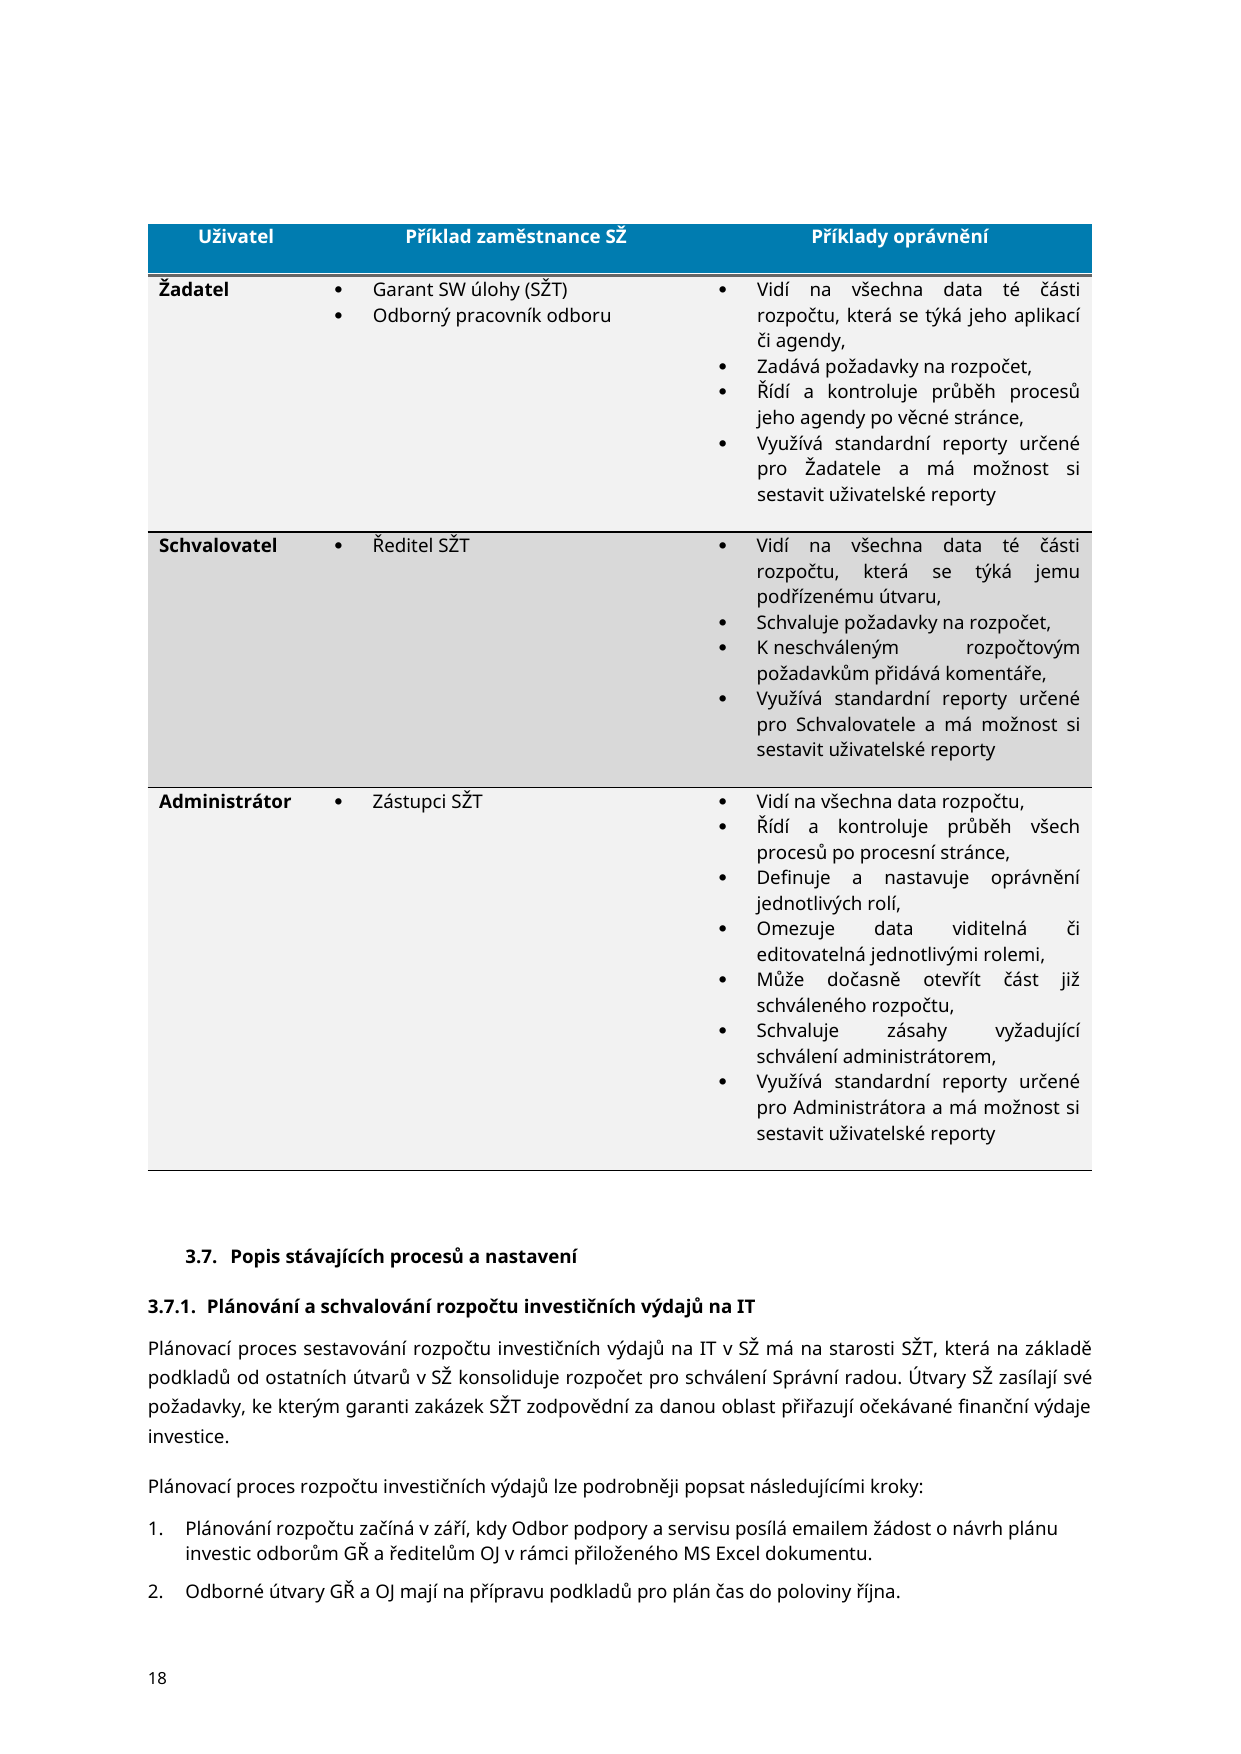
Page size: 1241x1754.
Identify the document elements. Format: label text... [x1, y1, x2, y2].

table_cell Vidí na všechna data té části rozpočtu, která se týká jemu podřízenému útvaru, Schvaluje požadavky na rozpočet, K neschváleným rozpočtovým požadavkům přidává komentáře, Využívá standardní reporty určené pro Schvalovatele a má možnost si sestavit uživatelské reporty [708, 533, 1092, 787]
table_cell Zástupci SŽT [324, 788, 708, 1170]
table_cell Garant SW úlohy (SŽT) Odborný pracovník odboru [324, 277, 708, 531]
subtitle Popis stávajících procesů a nastavení [185, 1243, 1093, 1269]
table_cell Ředitel SŽT [324, 533, 708, 787]
text Plánovací proces rozpočtu investičních výdajů lze podrobněji popsat následujícími kroky: [148, 1473, 1093, 1499]
table_header Příklady oprávnění [708, 224, 1092, 273]
list Odborné útvary GŘ a OJ mají na přípravu podkladů pro plán čas do poloviny října. [148, 1578, 1093, 1604]
table_cell Žadatel [148, 277, 324, 531]
table_cell Schvalovatel [148, 533, 324, 787]
list Plánování rozpočtu začíná v září, kdy Odbor podpory a servisu posílá emailem žádost o návrh plánu investic odborům GŘ a ředitelům OJ v rámci přiloženého MS Excel dokumentu. [148, 1515, 1093, 1566]
table_header Příklad zaměstnance SŽ [324, 224, 708, 273]
table_cell Administrátor [148, 788, 324, 1170]
table_header Uživatel [148, 224, 324, 273]
table_cell Vidí na všechna data té části rozpočtu, která se týká jeho aplikací či agendy, Zadává požadavky na rozpočet, Řídí a kontroluje průběh procesů jeho agendy po věcné stránce, Využívá standardní reporty určené pro Žadatele a má možnost si sestavit uživatelské reporty [708, 277, 1092, 531]
text Plánovací proces sestavování rozpočtu investičních výdajů na IT v SŽ má na starosti SŽT, která na základě podkladů od ostatních útvarů v SŽ konsoliduje rozpočet pro schválení Správní radou. Útvary SŽ zasílají své požadavky, ke kterým garanti zakázek SŽT zodpovědní za danou oblast přiřazují očekávané finanční výdaje investice. [148, 1335, 1093, 1448]
list Plánování a schvalování rozpočtu investičních výdajů na IT [148, 1293, 1093, 1319]
table_cell Vidí na všechna data rozpočtu, Řídí a kontroluje průběh všech procesů po procesní stránce, Definuje a nastavuje oprávnění jednotlivých rolí, Omezuje data viditelná či editovatelná jednotlivými rolemi, Může dočasně otevřít část již schváleného rozpočtu, Schvaluje zásahy vyžadující schválení administrátorem, Využívá standardní reporty určené pro Administrátora a má možnost si sestavit uživatelské reporty [708, 788, 1092, 1170]
